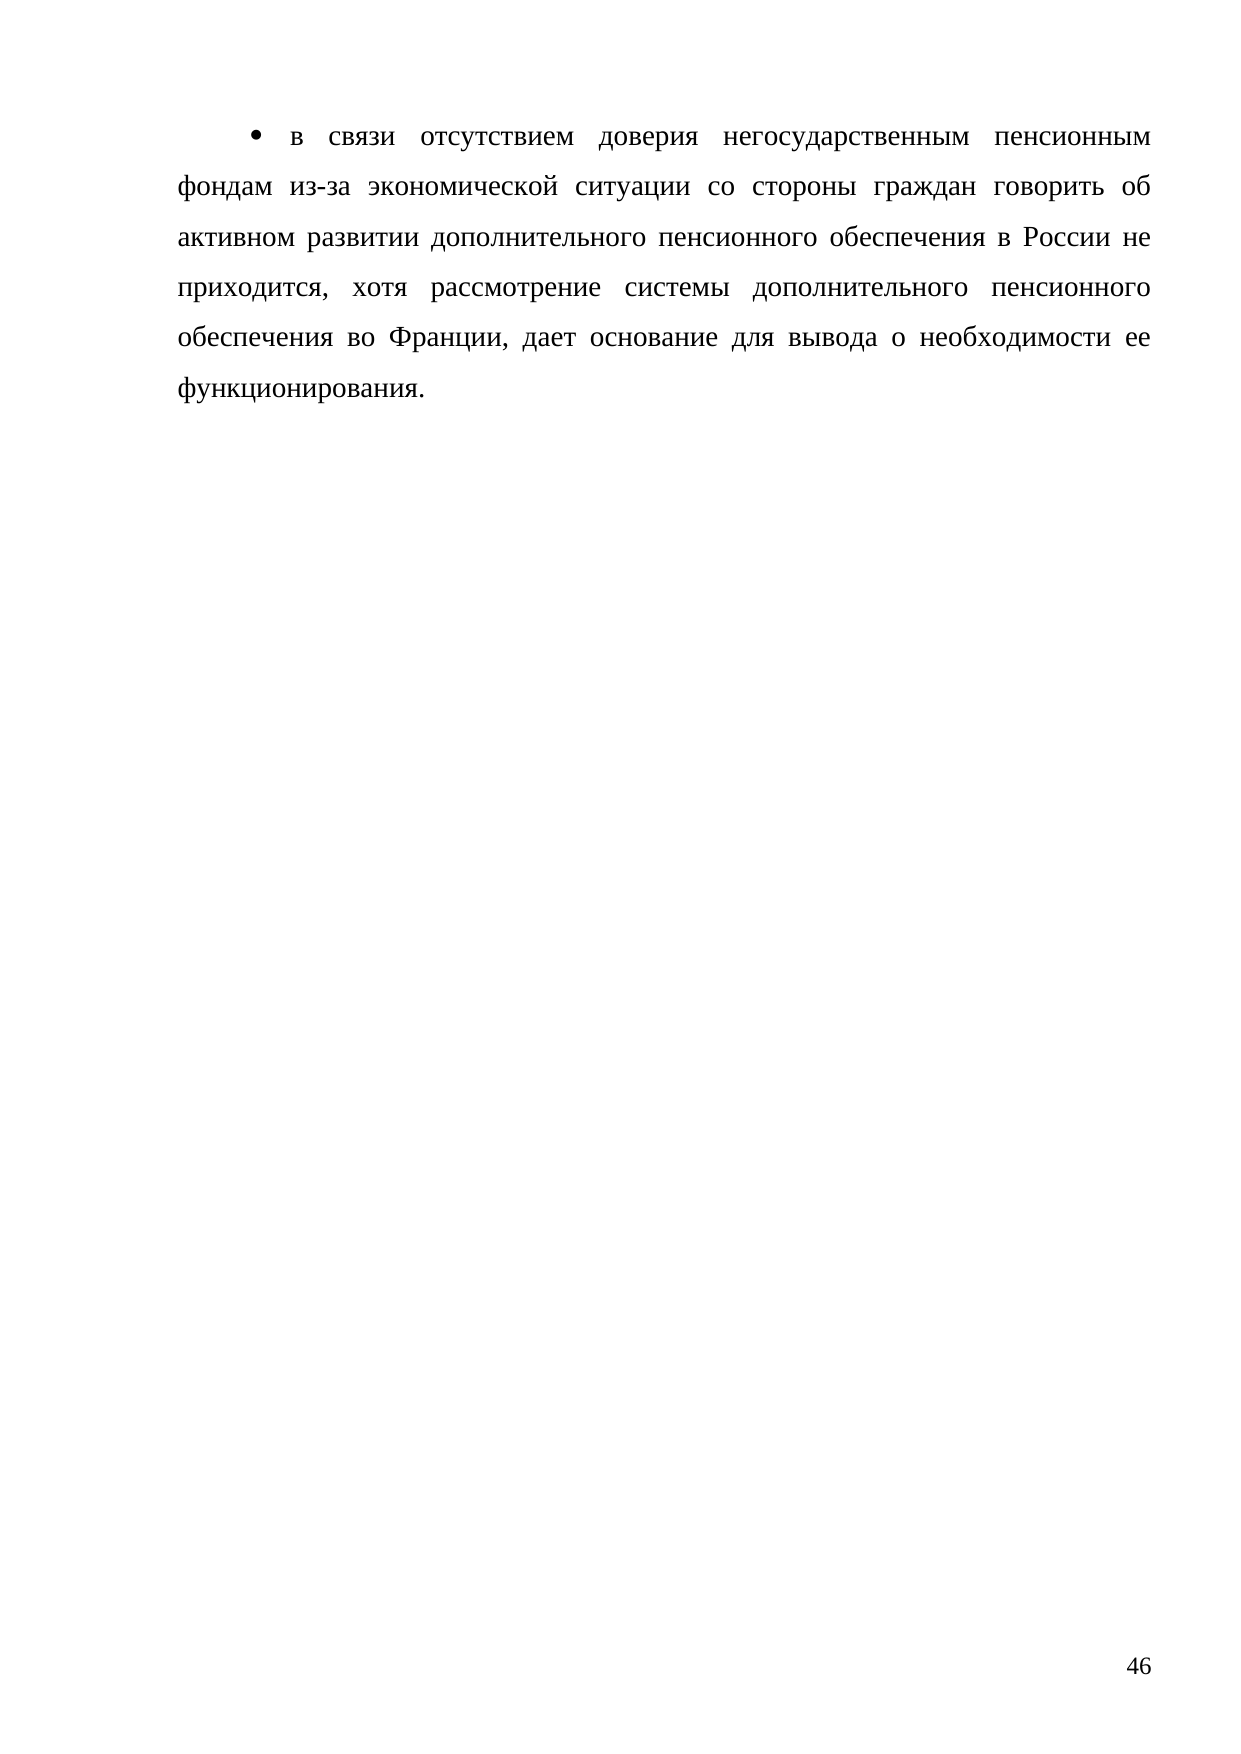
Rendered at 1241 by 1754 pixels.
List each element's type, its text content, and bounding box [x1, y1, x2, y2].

list в связи отсутствием доверия негосударственным пенсионным фондам из-за экономической ситуации со стороны граждан говорить об активном развитии дополнительного пенсионного обеспечения в России не приходится, хотя рассмотрение системы дополнительного пенсионного обеспечения во Франции, дает основание для вывода о необходимости ее функционирования. [177, 118, 1152, 403]
